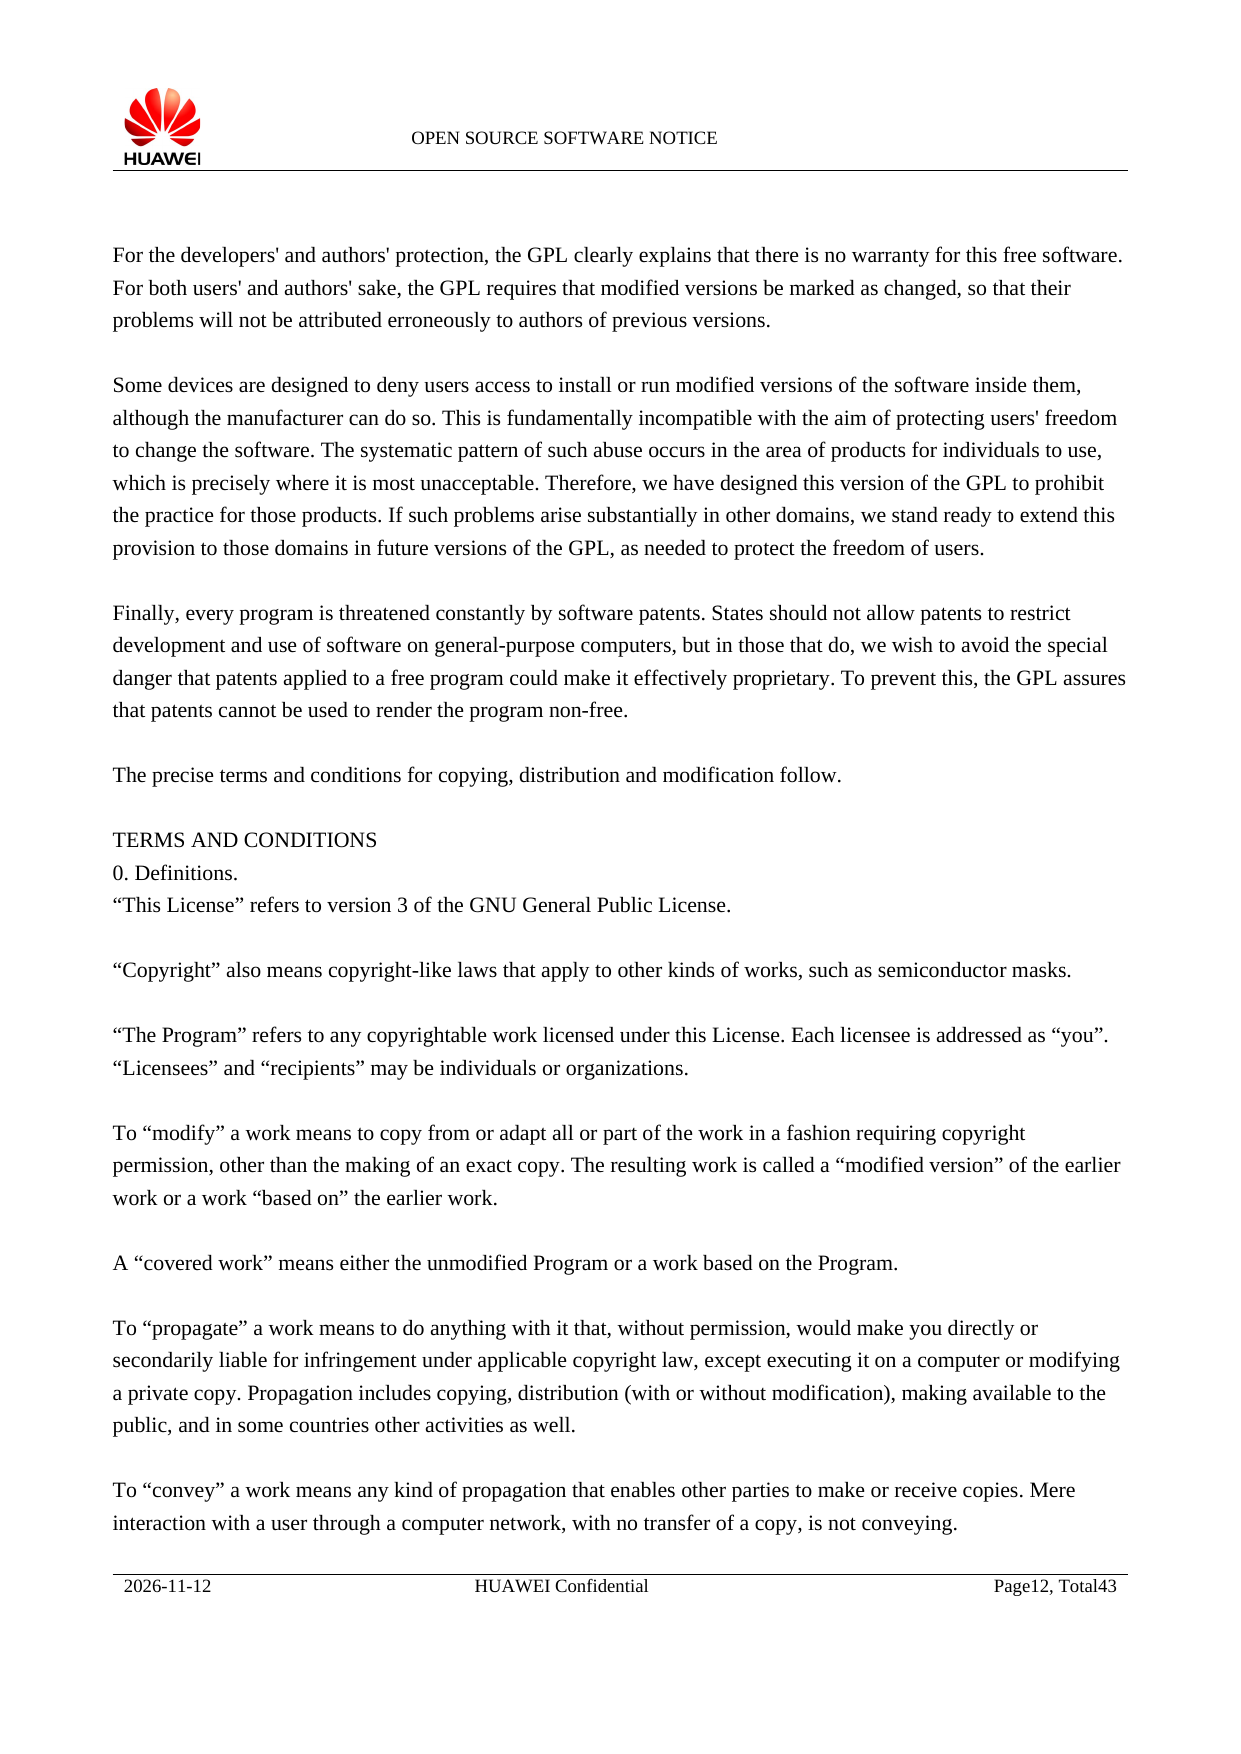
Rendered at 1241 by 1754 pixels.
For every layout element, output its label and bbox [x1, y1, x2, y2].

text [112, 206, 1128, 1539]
picture [124, 88, 201, 165]
